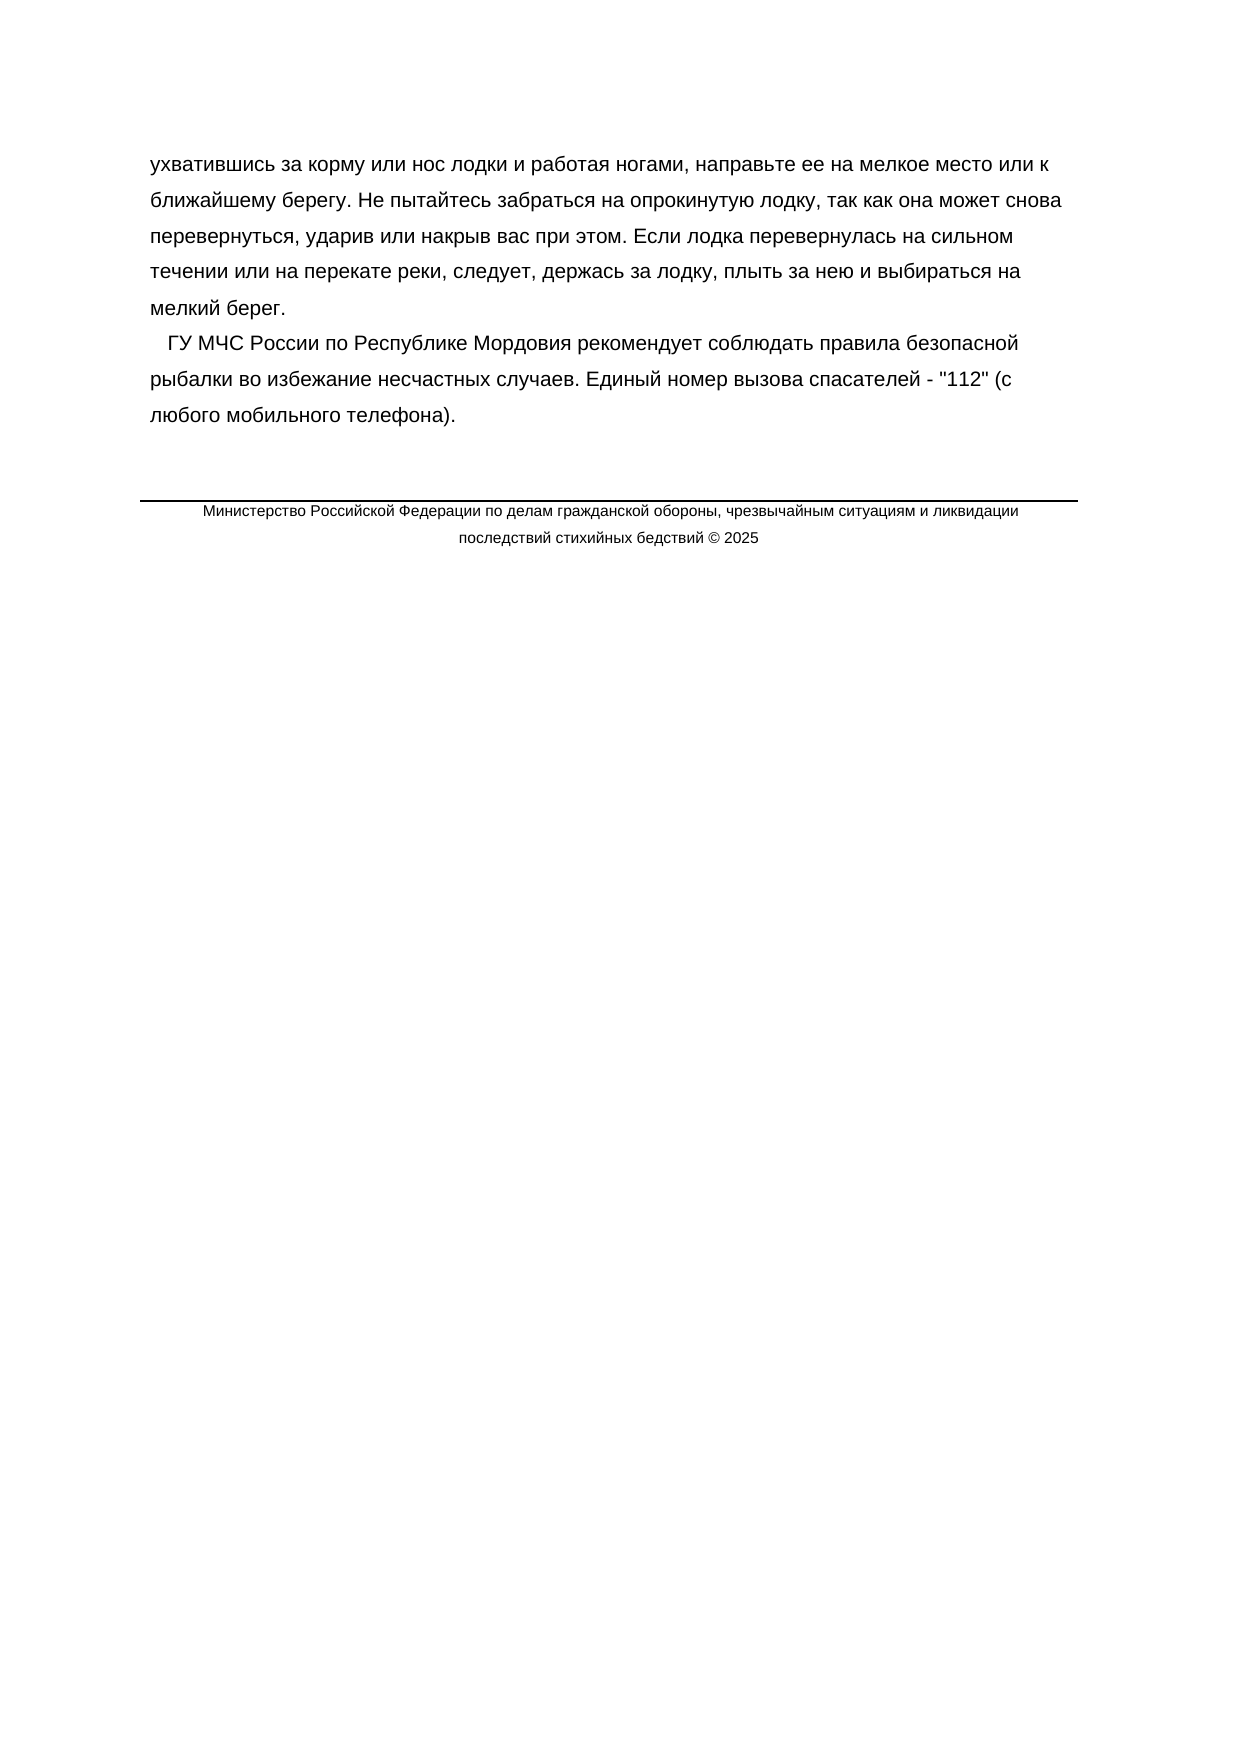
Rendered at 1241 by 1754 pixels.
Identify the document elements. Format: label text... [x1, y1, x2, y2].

table_cell Министерство Российской Федерации по делам гражданской обороны, чрезвычайным ситуациям и ликвидации последствий стихийных бедствий © 2025 [140, 502, 1078, 584]
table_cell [140, 150, 1078, 500]
